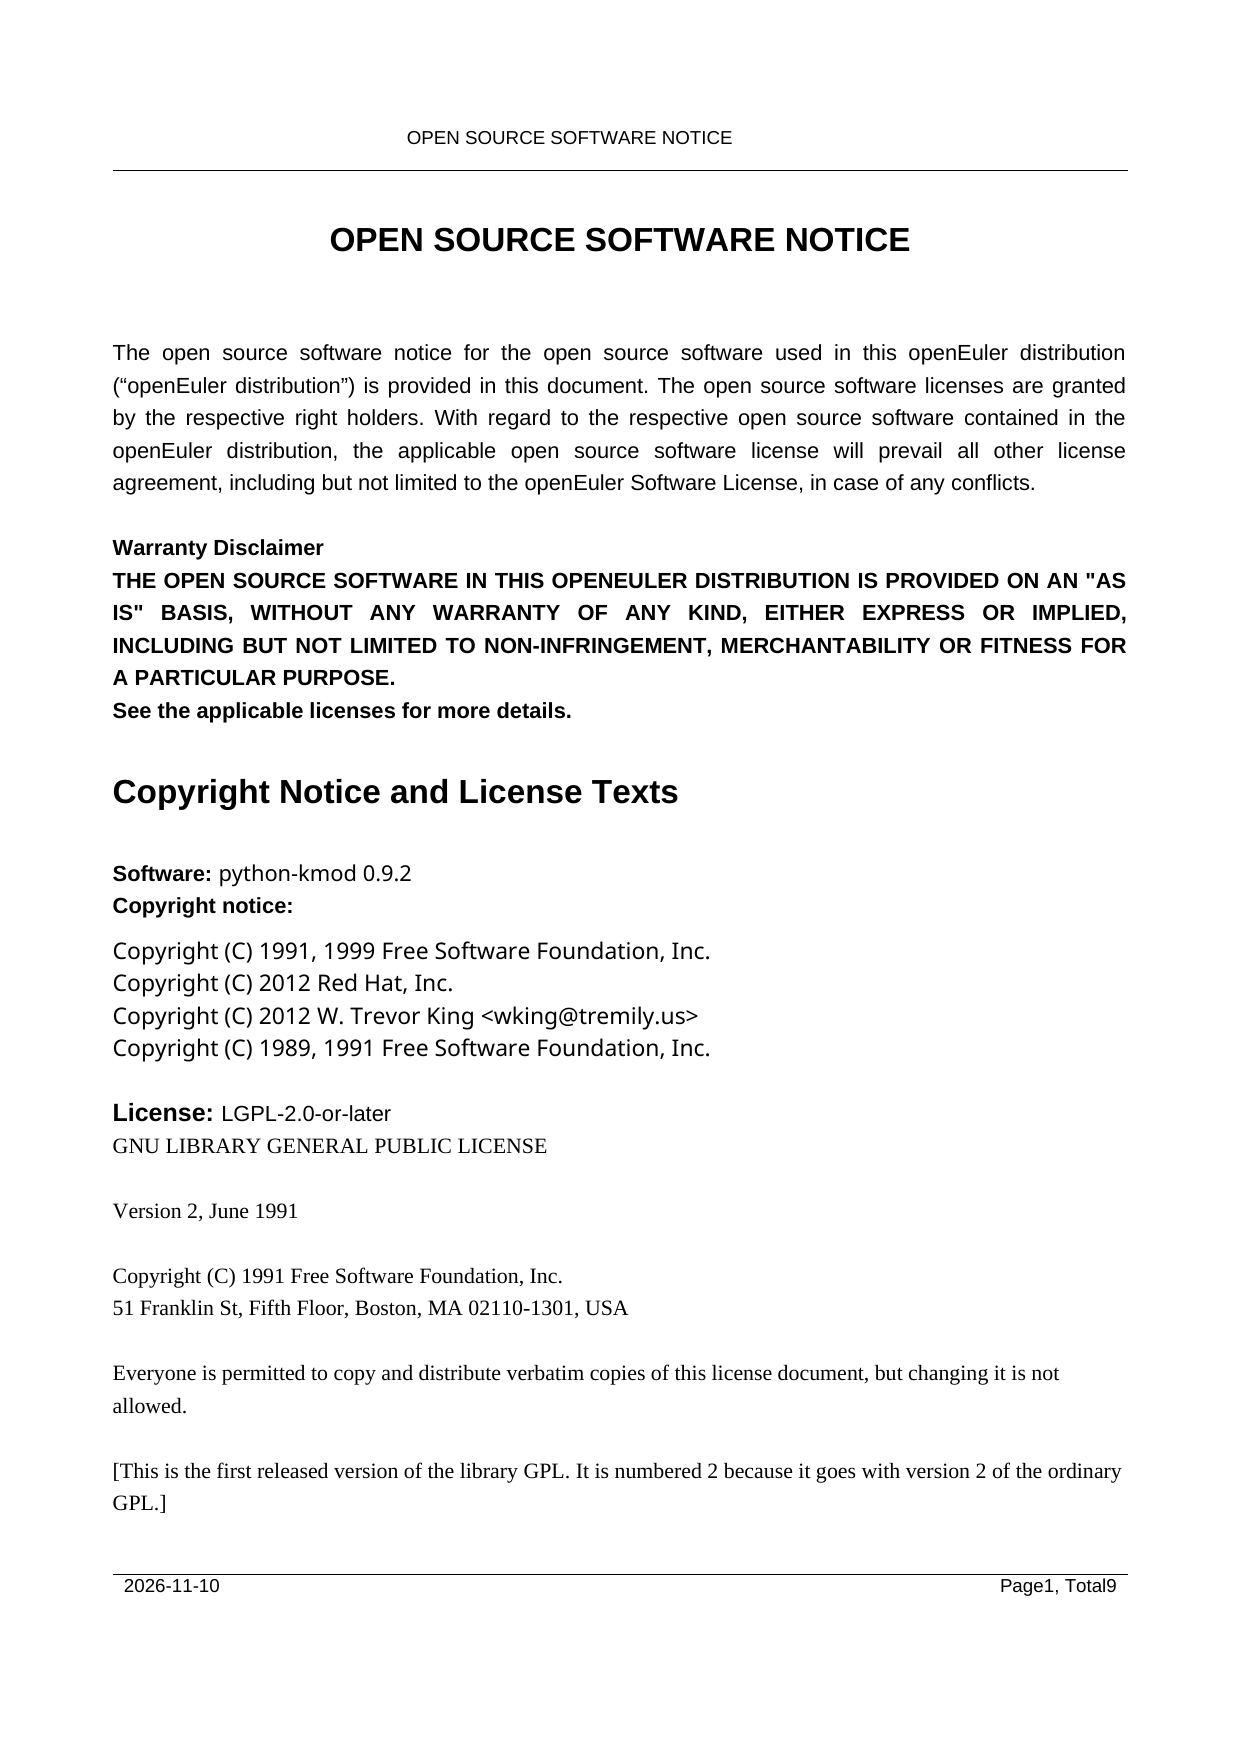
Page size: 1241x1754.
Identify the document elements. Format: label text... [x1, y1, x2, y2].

text Copyright (C) 1991, 1999 Free Software Foundation, Inc. Copyright (C) 2012 Red Hat, Inc. Copyright (C) 2012 W. Trevor King <wking@tremily.us> Copyright (C) 1989, 1991 Free Software Foundation, Inc. [112, 934, 1128, 1096]
text License: LGPL-2.0-or-later [112, 1096, 1128, 1129]
text The open source software notice for the open source software used in this openEuler distribution (“openEuler distribution”) is provided in this document. The open source software licenses are granted by the respective right holders. With regard to the respective open source software contained in the openEuler distribution, the applicable open source software license will prevail all other license agreement, including but not limited to the openEuler Software License, in case of any conflicts. [112, 336, 1128, 499]
text Copyright notice: [112, 889, 1128, 921]
text Warranty Disclaimer [112, 531, 1128, 564]
text OPEN SOURCE SOFTWARE NOTICE [112, 206, 1128, 271]
title Software: python-kmod 0.9.2 [112, 856, 1128, 889]
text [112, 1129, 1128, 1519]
text Copyright Notice and License Texts [112, 759, 1128, 824]
text THE OPEN SOURCE SOFTWARE IN THIS OPENEULER DISTRIBUTION IS PROVIDED ON AN "AS IS" BASIS, WITHOUT ANY WARRANTY OF ANY KIND, EITHER EXPRESS OR IMPLIED, INCLUDING BUT NOT LIMITED TO NON-INFRINGEMENT, MERCHANTABILITY OR FITNESS FOR A PARTICULAR PURPOSE. See the applicable licenses for more details. [112, 564, 1128, 726]
